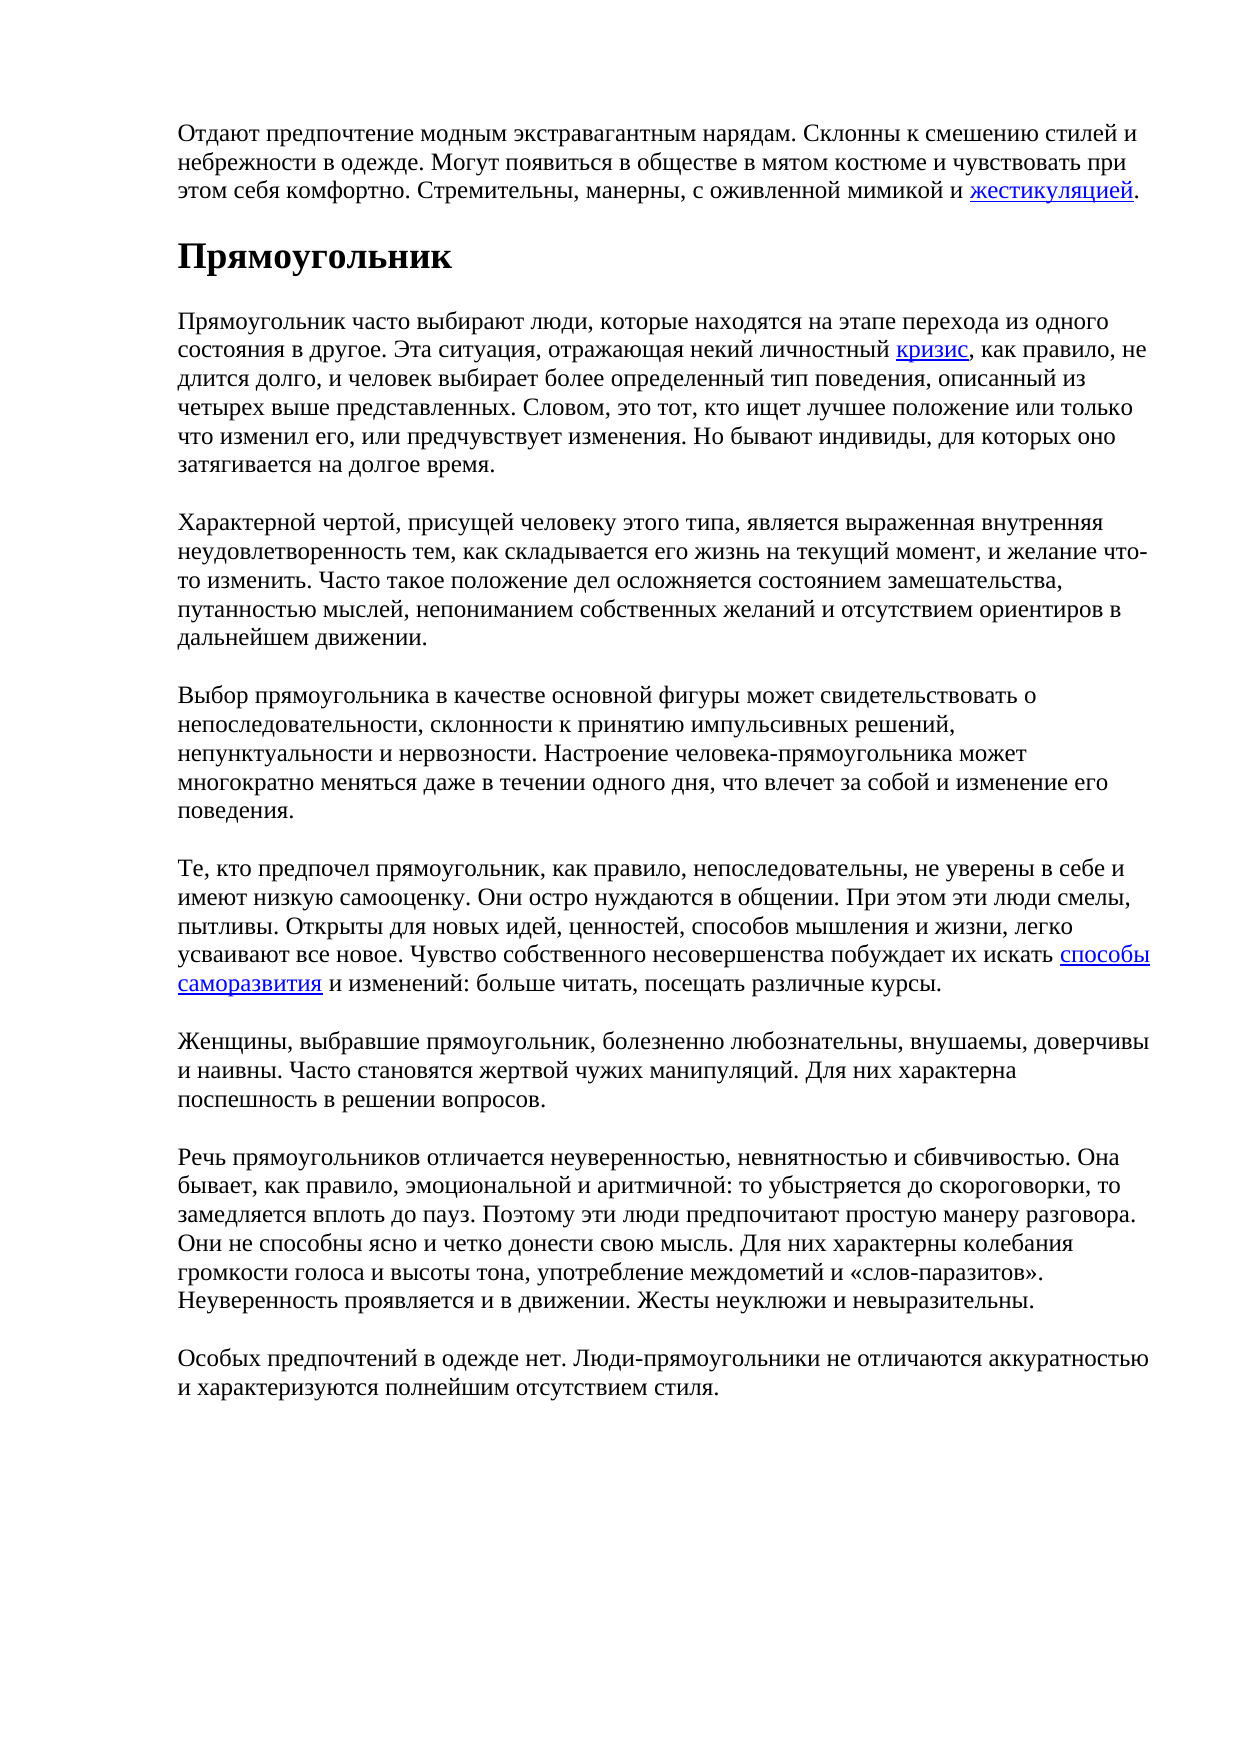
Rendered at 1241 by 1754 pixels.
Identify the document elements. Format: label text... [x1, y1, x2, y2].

text Характерной чертой, присущей человеку этого типа, является выраженная внутренняя неудовлетворенность тем, как складывается его жизнь на текущий момент, и желание что-то изменить. Часто такое положение дел осложняется состоянием замешательства, путанностью мыслей, непониманием собственных желаний и отсутствием ориентиров в дальнейшем движении. [177, 507, 1152, 651]
text Речь прямоугольников отличается неуверенностью, невнятностью и сбивчивостью. Она бывает, как правило, эмоциональной и аритмичной: то убыстряется до скороговорки, то замедляется вплоть до пауз. Поэтому эти люди предпочитают простую манеру разговора. Они не способны ясно и четко донести свою мысль. Для них характерны колебания громкости голоса и высоты тона, употребление междометий и «слов-паразитов». Неуверенность проявляется и в движении. Жесты неуклюжи и невыразительны. [177, 1142, 1152, 1314]
text Прямоугольник часто выбирают люди, которые находятся на этапе перехода из одного состояния в другое. Эта ситуация, отражающая некий личностный кризис, как правило, не длится долго, и человек выбирает более определенный тип поведения, описанный из четырех выше представленных. Словом, это тот, кто ищет лучшее положение или только что изменил его, или предчувствует изменения. Но бывают индивиды, для которых оно затягивается на долгое время. [177, 306, 1152, 478]
text Прямоугольник [177, 233, 1152, 277]
text Особых предпочтений в одежде нет. Люди-прямоугольники не отличаются аккуратностью и характеризуются полнейшим отсутствием стиля. [177, 1343, 1152, 1401]
text Те, кто предпочел прямоугольник, как правило, непоследовательны, не уверены в себе и имеют низкую самооценку. Они остро нуждаются в общении. При этом эти люди смелы, пытливы. Открыты для новых идей, ценностей, способов мышления и жизни, легко усваивают все новое. Чувство собственного несовершенства побуждает их искать способы саморазвития и изменений: больше читать, посещать различные курсы. [177, 853, 1152, 997]
text Выбор прямоугольника в качестве основной фигуры может свидетельствовать о непоследовательности, склонности к принятию импульсивных решений, непунктуальности и нервозности. Настроение человека-прямоугольника может многократно меняться даже в течении одного дня, что влечет за собой и изменение его поведения. [177, 680, 1152, 824]
text Отдают предпочтение модным экстравагантным нарядам. Склонны к смешению стилей и небрежности в одежде. Могут появиться в обществе в мятом костюме и чувствовать при этом себя комфортно. Стремительны, манерны, с оживленной мимикой и жестикуляцией. [177, 118, 1152, 204]
text Женщины, выбравшие прямоугольник, болезненно любознательны, внушаемы, доверчивы и наивны. Часто становятся жертвой чужих манипуляций. Для них характерна поспешность в решении вопросов. [177, 1026, 1152, 1112]
